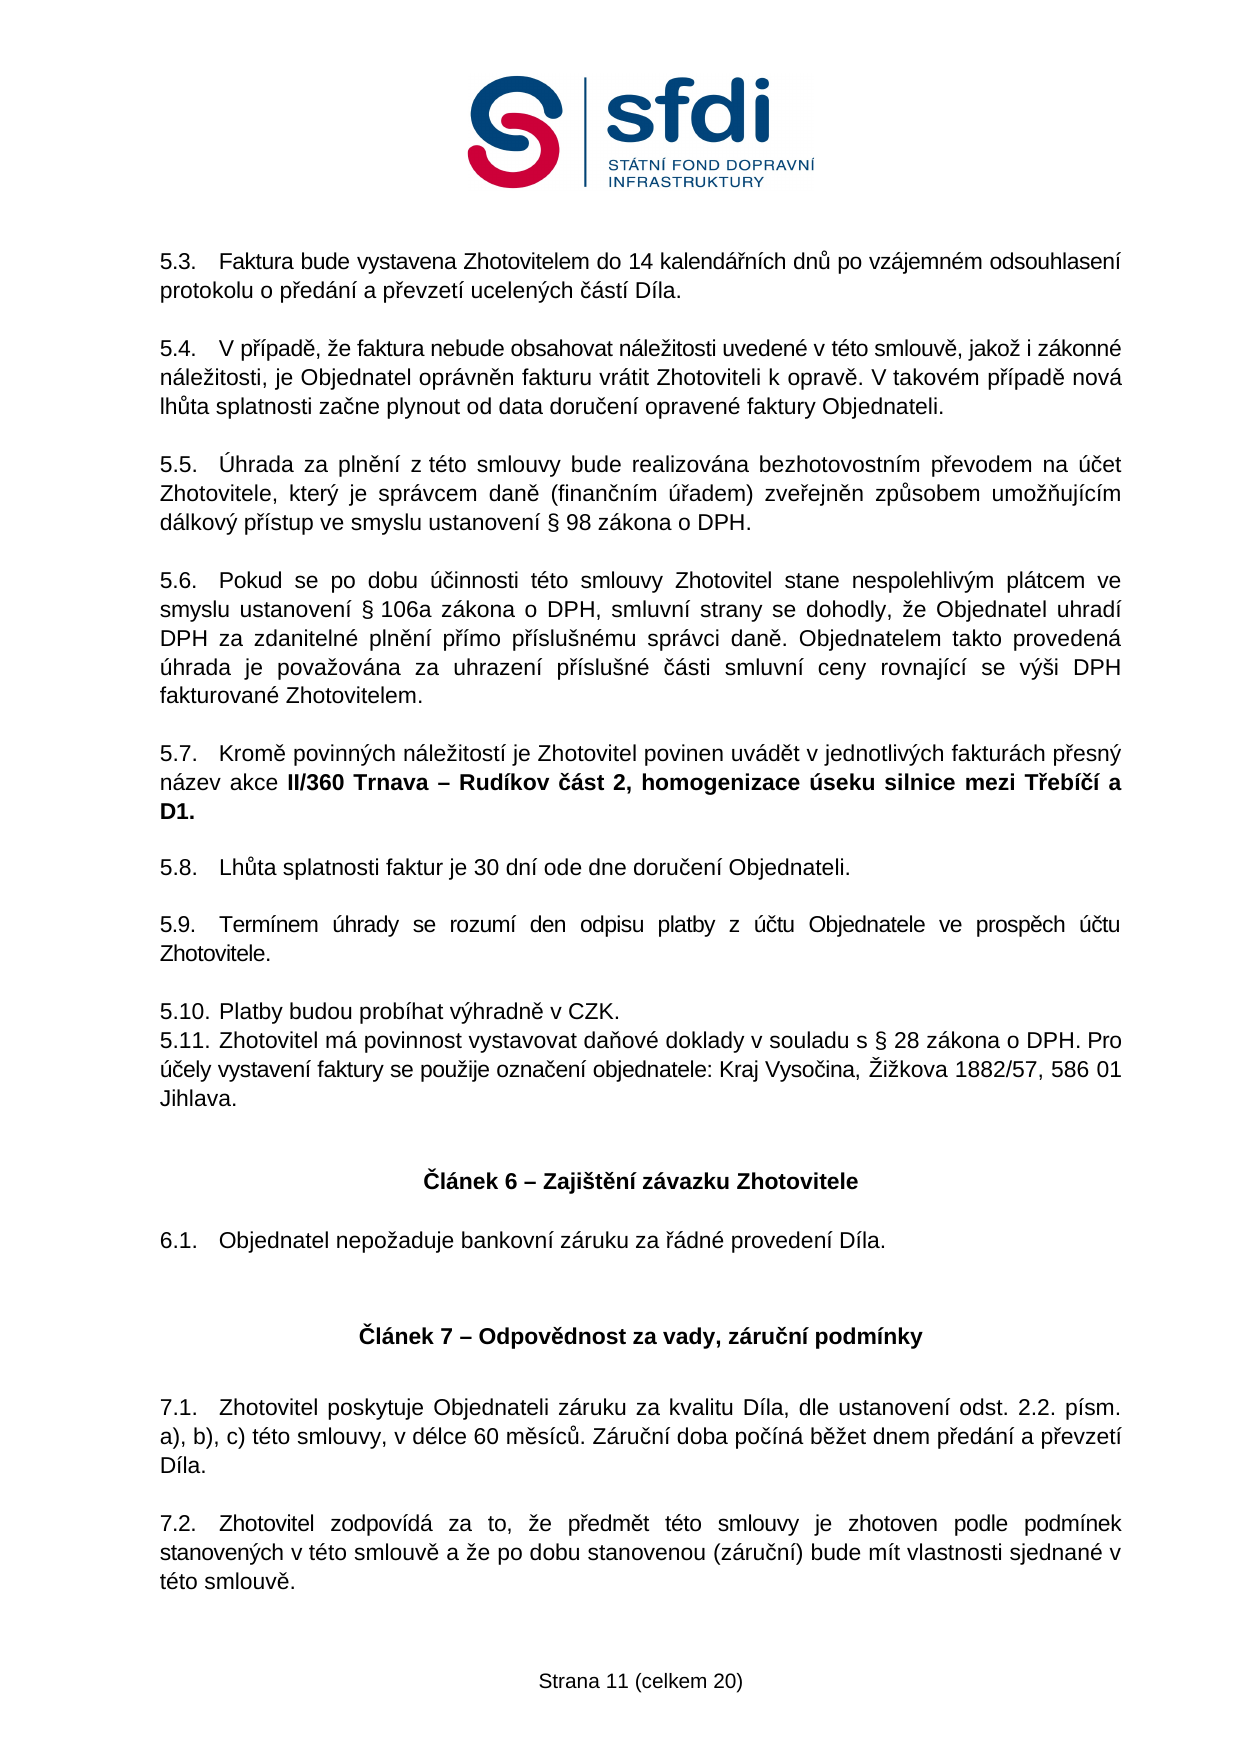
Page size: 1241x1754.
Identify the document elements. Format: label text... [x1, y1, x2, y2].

picture [467, 73, 815, 191]
list Zhotovitel zodpovídá za to, že předmět této smlouvy je zhotoven podle podmínek stanovených v této smlouvě a že po dobu stanovenou (záruční) bude mít vlastnosti sjednané v této smlouvě. [159, 1510, 1122, 1594]
text Článek 7 – Odpovědnost za vady, záruční podmínky [159, 1323, 1122, 1349]
list Faktura bude vystavena Zhotovitelem do 14 kalendářních dnů po vzájemném odsouhlasení protokolu o předání a převzetí ucelených částí Díla. [159, 248, 1122, 303]
list Zhotovitel poskytuje Objednateli záruku za kvalitu Díla, dle ustanovení odst. 2.2. písm. a), b), c) této smlouvy, v délce 60 měsíců. Záruční doba počíná běžet dnem předání a převzetí Díla. [159, 1394, 1122, 1478]
text 6.1. Objednatel nepožaduje bankovní záruku za řádné provedení Díla. [159, 1227, 1122, 1253]
list Platby budou probíhat výhradně v CZK. [159, 998, 1122, 1024]
list Kromě povinných náležitostí je Zhotovitel povinen uvádět v jednotlivých fakturách přesný název akce II/360 Trnava – Rudíkov část 2, homogenizace úseku silnice mezi Třebíčí a D1. [159, 740, 1122, 824]
list V případě, že faktura nebude obsahovat náležitosti uvedené v této smlouvě, jakož i zákonné náležitosti, je Objednatel oprávněn fakturu vrátit Zhotoviteli k opravě. V takovém případě nová lhůta splatnosti začne plynout od data doručení opravené faktury Objednateli. [159, 335, 1122, 419]
list Pokud se po dobu účinnosti této smlouvy Zhotovitel stane nespolehlivým plátcem ve smyslu ustanovení § 106a zákona o DPH, smluvní strany se dohodly, že Objednatel uhradí DPH za zdanitelné plnění přímo příslušnému správci daně. Objednatelem takto provedená úhrada je považována za uhrazení příslušné části smluvní ceny rovnající se výši DPH fakturované Zhotovitelem. [159, 567, 1122, 709]
list Lhůta splatnosti faktur je 30 dní ode dne doručení Objednateli. [159, 853, 1122, 880]
list Zhotovitel má povinnost vystavovat daňové doklady v souladu s § 28 zákona o DPH. Pro účely vystavení faktury se použije označení objednatele: Kraj Vysočina, Žižkova 1882/57, 586 01 Jihlava. [159, 1027, 1122, 1111]
list Termínem úhrady se rozumí den odpisu platby z účtu Objednatele ve prospěch účtu Zhotovitele. [159, 911, 1122, 967]
text Článek 6 – Zajištění závazku Zhotovitele [159, 1168, 1122, 1194]
list Úhrada za plnění z této smlouvy bude realizována bezhotovostním převodem na účet Zhotovitele, který je správcem daně (finančním úřadem) zveřejněn způsobem umožňujícím dálkový přístup ve smyslu ustanovení § 98 zákona o DPH. [159, 451, 1122, 535]
